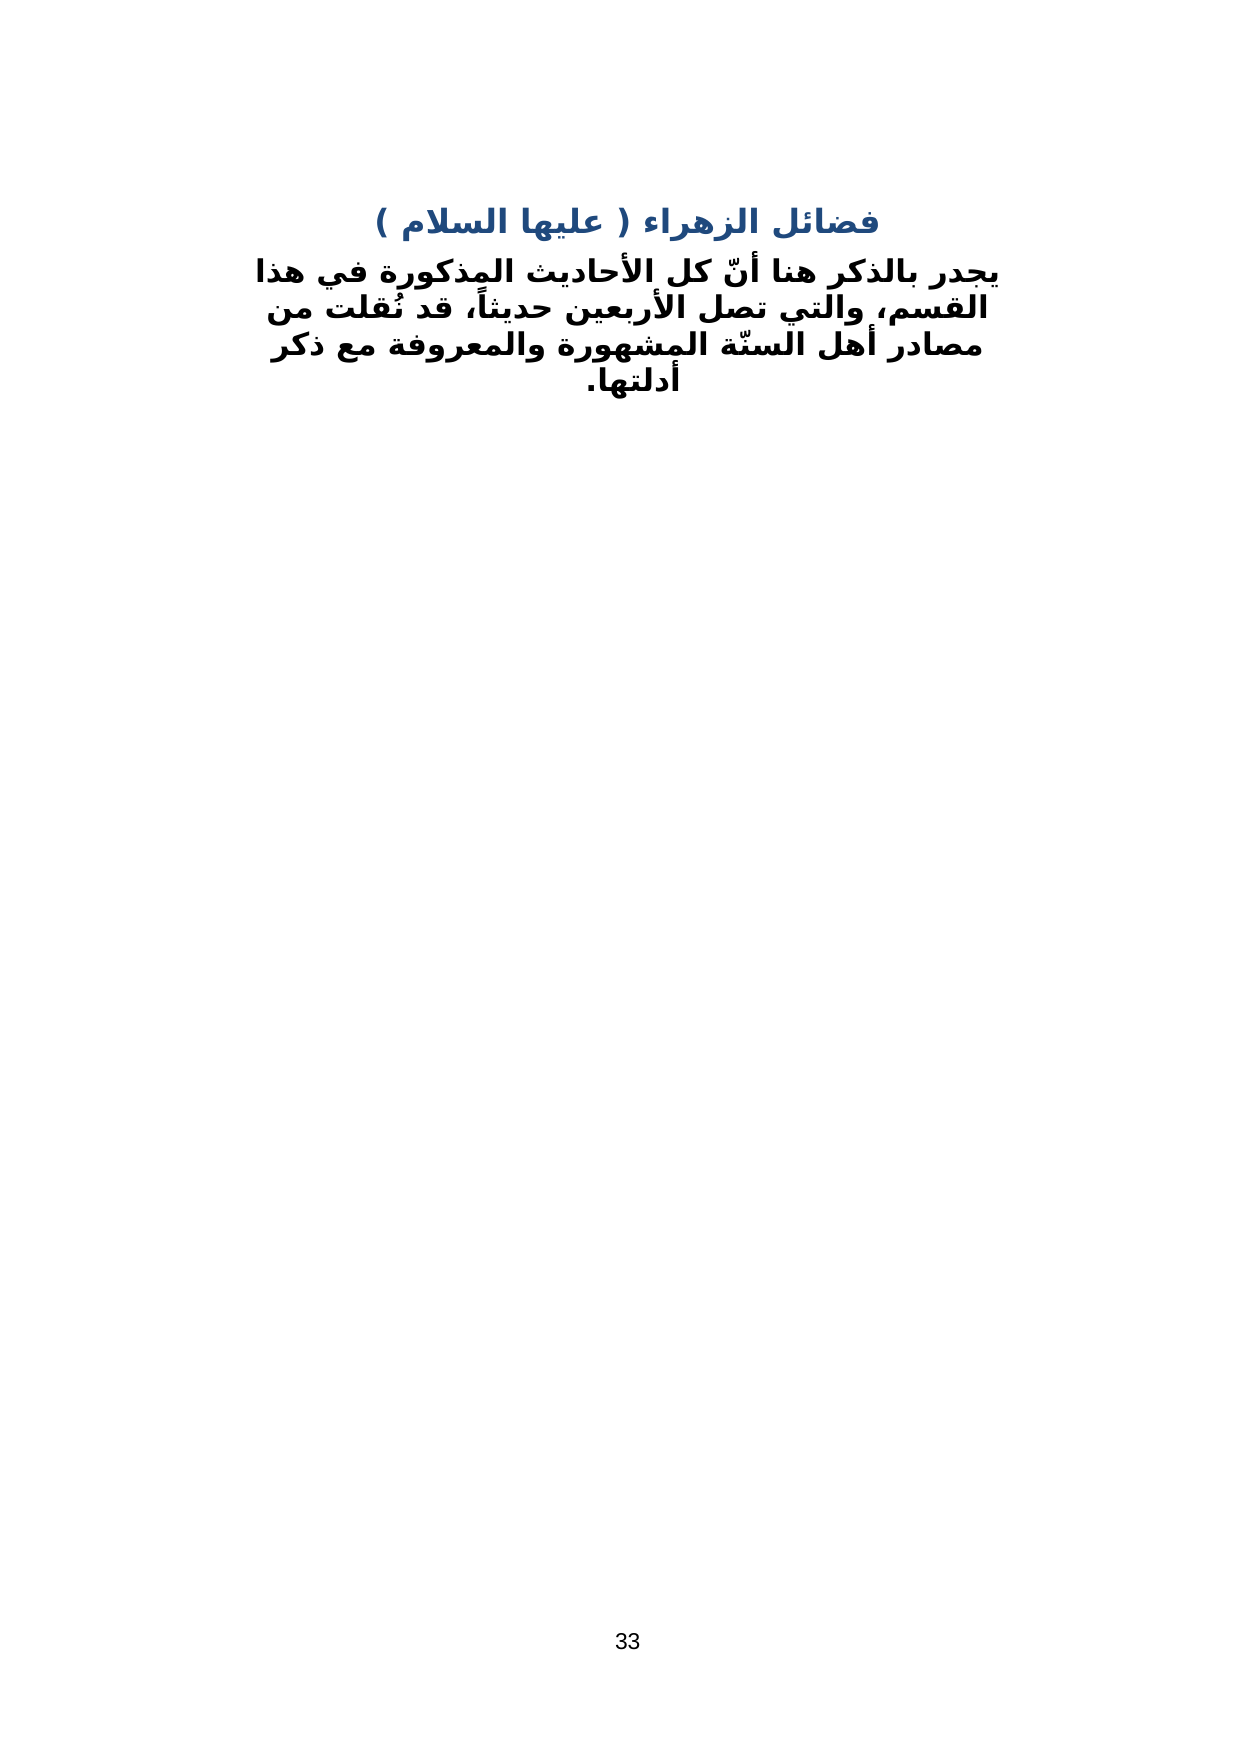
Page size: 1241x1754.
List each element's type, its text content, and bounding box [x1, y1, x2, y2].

subtitle فضائل الزهراء ( عليها السلام ) [222, 202, 1033, 241]
text يجدر بالذكر هنا أنّ كل الأحاديث المذكورة في هذا القسم، والتي تصل الأربعين حديثاً، قد نُقلت من مصادر أهل السنّة المشهورة والمعروفة مع ذكر أدلتها. [222, 253, 1033, 399]
